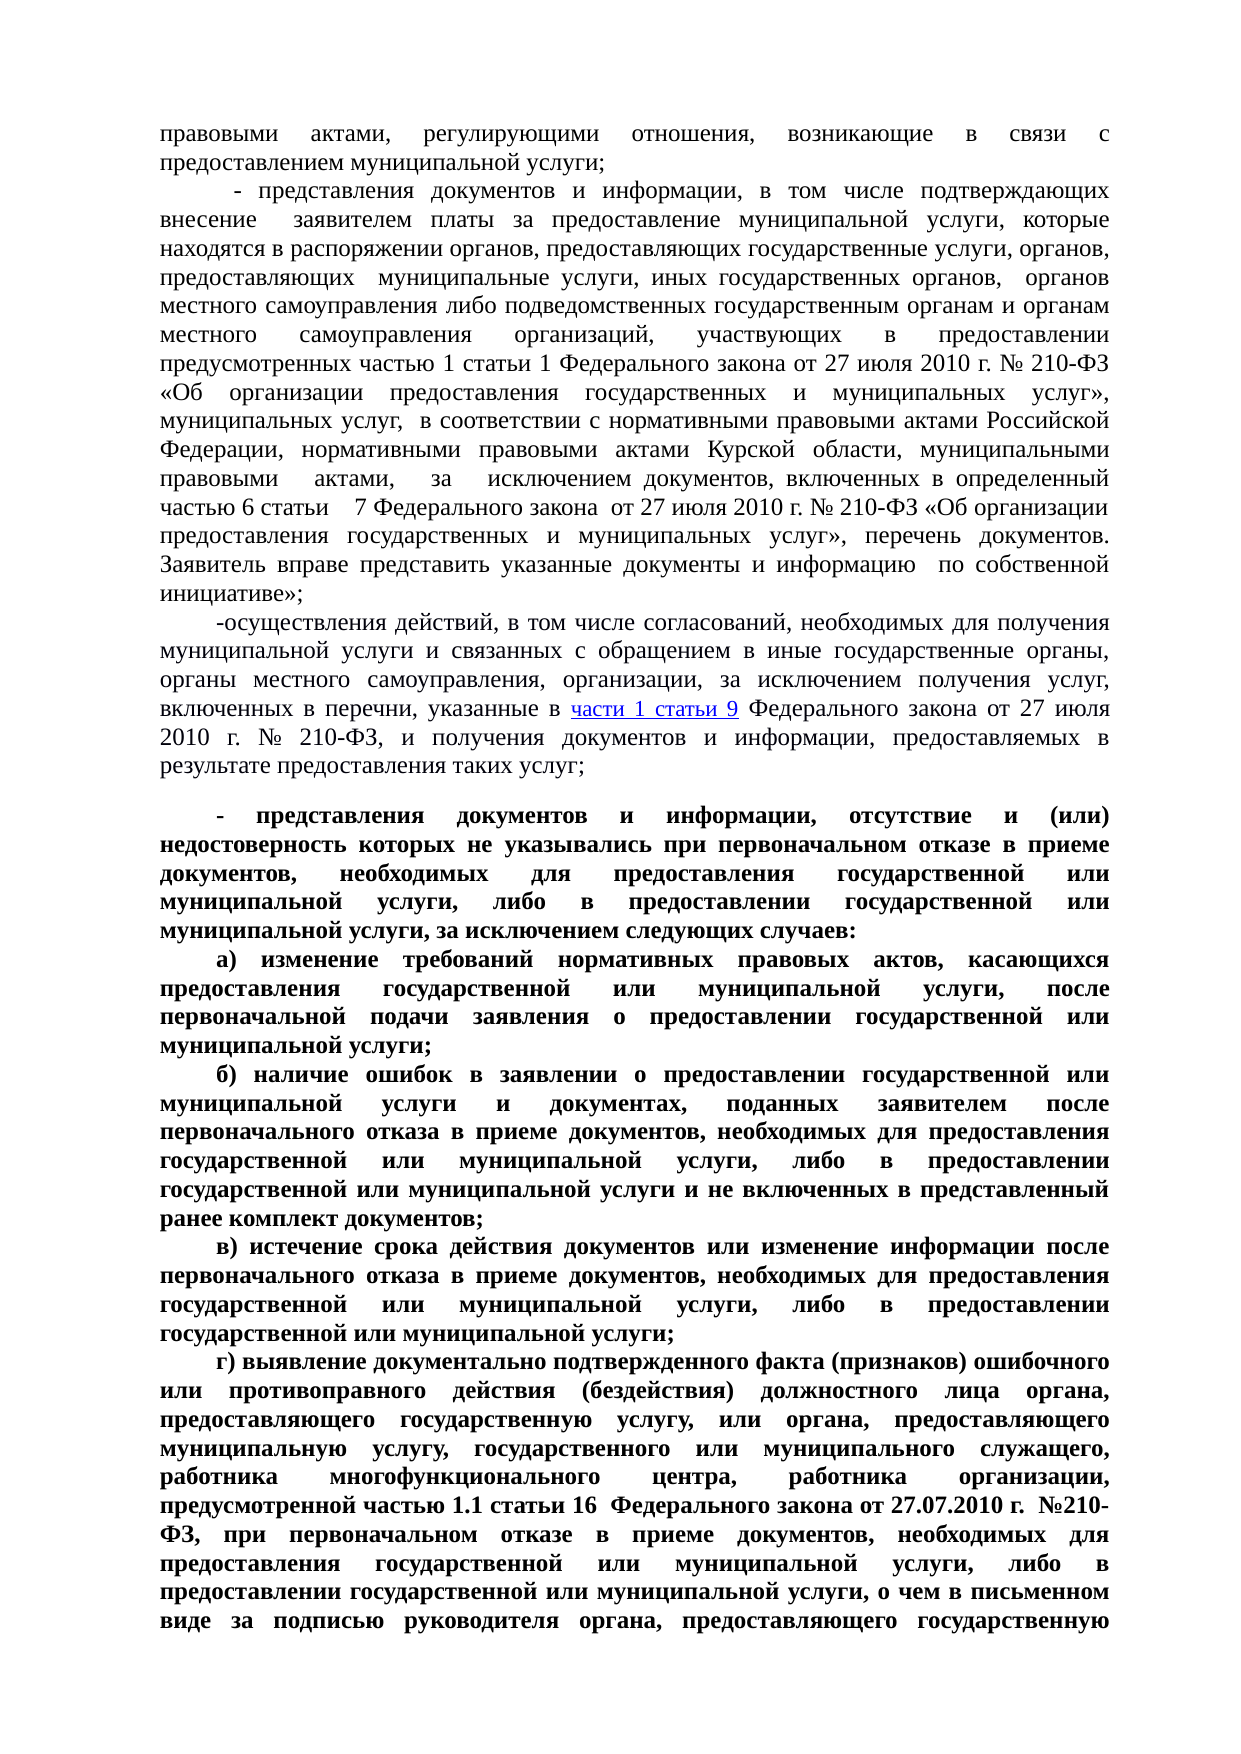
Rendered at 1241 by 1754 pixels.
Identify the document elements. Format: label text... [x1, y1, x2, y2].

text а) изменение требований нормативных правовых актов, касающихся предоставления государственной или муниципальной услуги, после первоначальной подачи заявления о предоставлении государственной или муниципальной услуги; [159, 944, 1110, 1059]
text -осуществления действий, в том числе согласований, необходимых для получения муниципальной услуги и связанных с обращением в иные государственные органы, органы местного самоуправления, организации, за исключением получения услуг, включенных в перечни, указанные в части 1 статьи 9 Федерального закона от 27 июля 2010 г. № 210-ФЗ, и получения документов и информации, предоставляемых в результате предоставления таких услуг; [159, 607, 1110, 779]
text - представления документов и информации, в том числе подтверждающих внесение заявителем платы за предоставление муниципальной услуги, которые находятся в распоряжении органов, предоставляющих государственные услуги, органов, предоставляющих муниципальные услуги, иных государственных органов, органов местного самоуправления либо подведомственных государственным органам и органам местного самоуправления организаций, участвующих в предоставлении предусмотренных частью 1 статьи 1 Федерального закона от 27 июля 2010 г. № 210-ФЗ «Об организации предоставления государственных и муниципальных услуг», муниципальных услуг, в соответствии с нормативными правовыми актами Российской Федерации, нормативными правовыми актами Курской области, муниципальными правовыми актами, за исключением документов, включенных в определенный частью 6 статьи 7 Федерального закона от 27 июля 2010 г. № 210-ФЗ «Об организации предоставления государственных и муниципальных услуг», перечень документов. Заявитель вправе представить указанные документы и информацию по собственной инициативе»; [159, 176, 1110, 607]
text б) наличие ошибок в заявлении о предоставлении государственной или муниципальной услуги и документах, поданных заявителем после первоначального отказа в приеме документов, необходимых для предоставления государственной или муниципальной услуги, либо в предоставлении государственной или муниципальной услуги и не включенных в представленный ранее комплект документов; [159, 1059, 1110, 1231]
text - представления документов и информации, отсутствие и (или) недостоверность которых не указывались при первоначальном отказе в приеме документов, необходимых для предоставления государственной или муниципальной услуги, либо в предоставлении государственной или муниципальной услуги, за исключением следующих случаев: [159, 800, 1110, 944]
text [159, 118, 1110, 176]
text в) истечение срока действия документов или изменение информации после первоначального отказа в приеме документов, необходимых для предоставления государственной или муниципальной услуги, либо в предоставлении государственной или муниципальной услуги; [159, 1231, 1110, 1346]
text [159, 1346, 1110, 1634]
